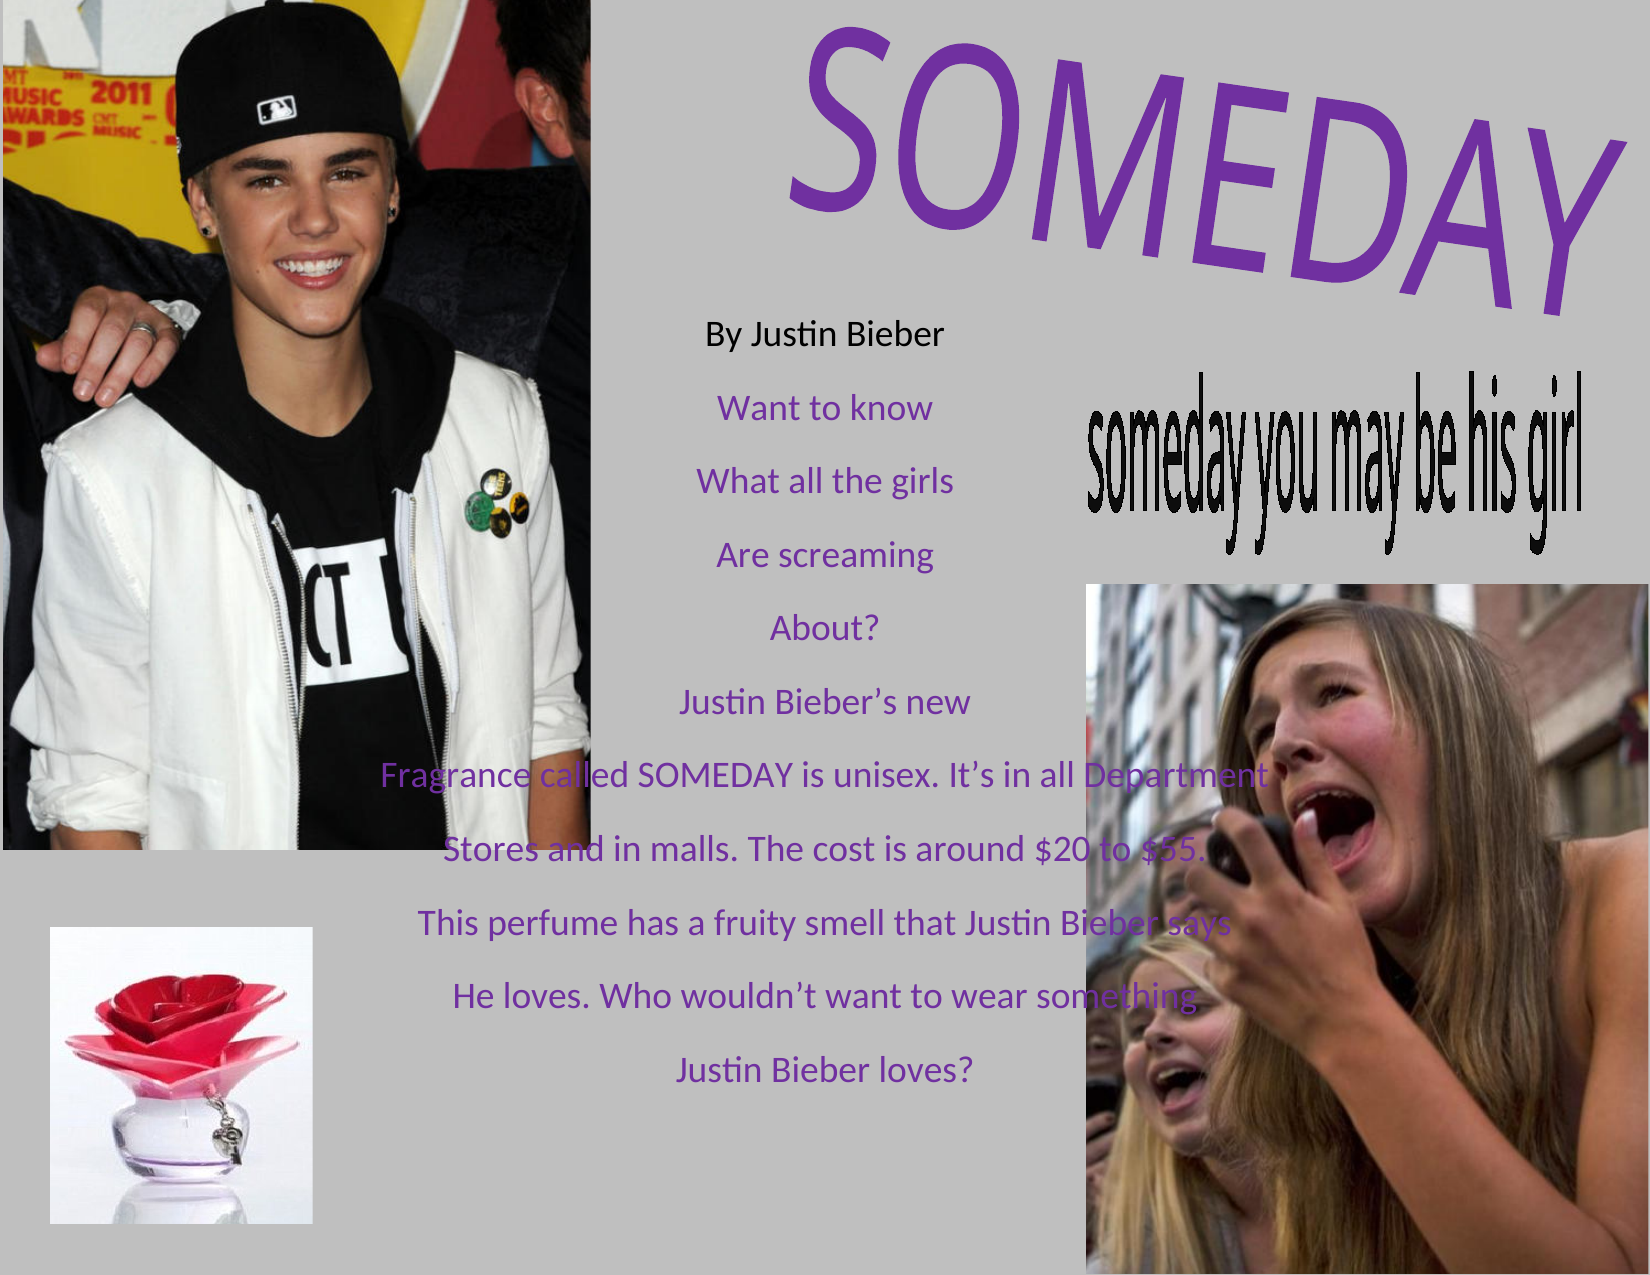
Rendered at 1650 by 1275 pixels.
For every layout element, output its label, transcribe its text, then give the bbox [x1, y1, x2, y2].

text Justin Bieber loves? [120, 1046, 1530, 1091]
text This perfume has a fruity smell that Justin Bieber says [120, 898, 1530, 944]
picture [50, 927, 313, 1224]
text Want to know [120, 384, 1530, 429]
text About? [120, 604, 1530, 650]
picture [1086, 584, 1649, 1274]
text Are screaming [120, 531, 1530, 577]
text What all the girls [120, 457, 1530, 503]
picture [3, 0, 591, 850]
text By Justin Bieber [120, 310, 1530, 356]
text Justin Bieber’s new [120, 678, 1530, 724]
text He loves. Who wouldn’t want to wear something [120, 972, 1530, 1018]
text Stores and in malls. The cost is around $20 to $55. [120, 825, 1530, 871]
text Fragrance called SOMEDAY is unisex. It’s in all Department [120, 751, 1530, 797]
